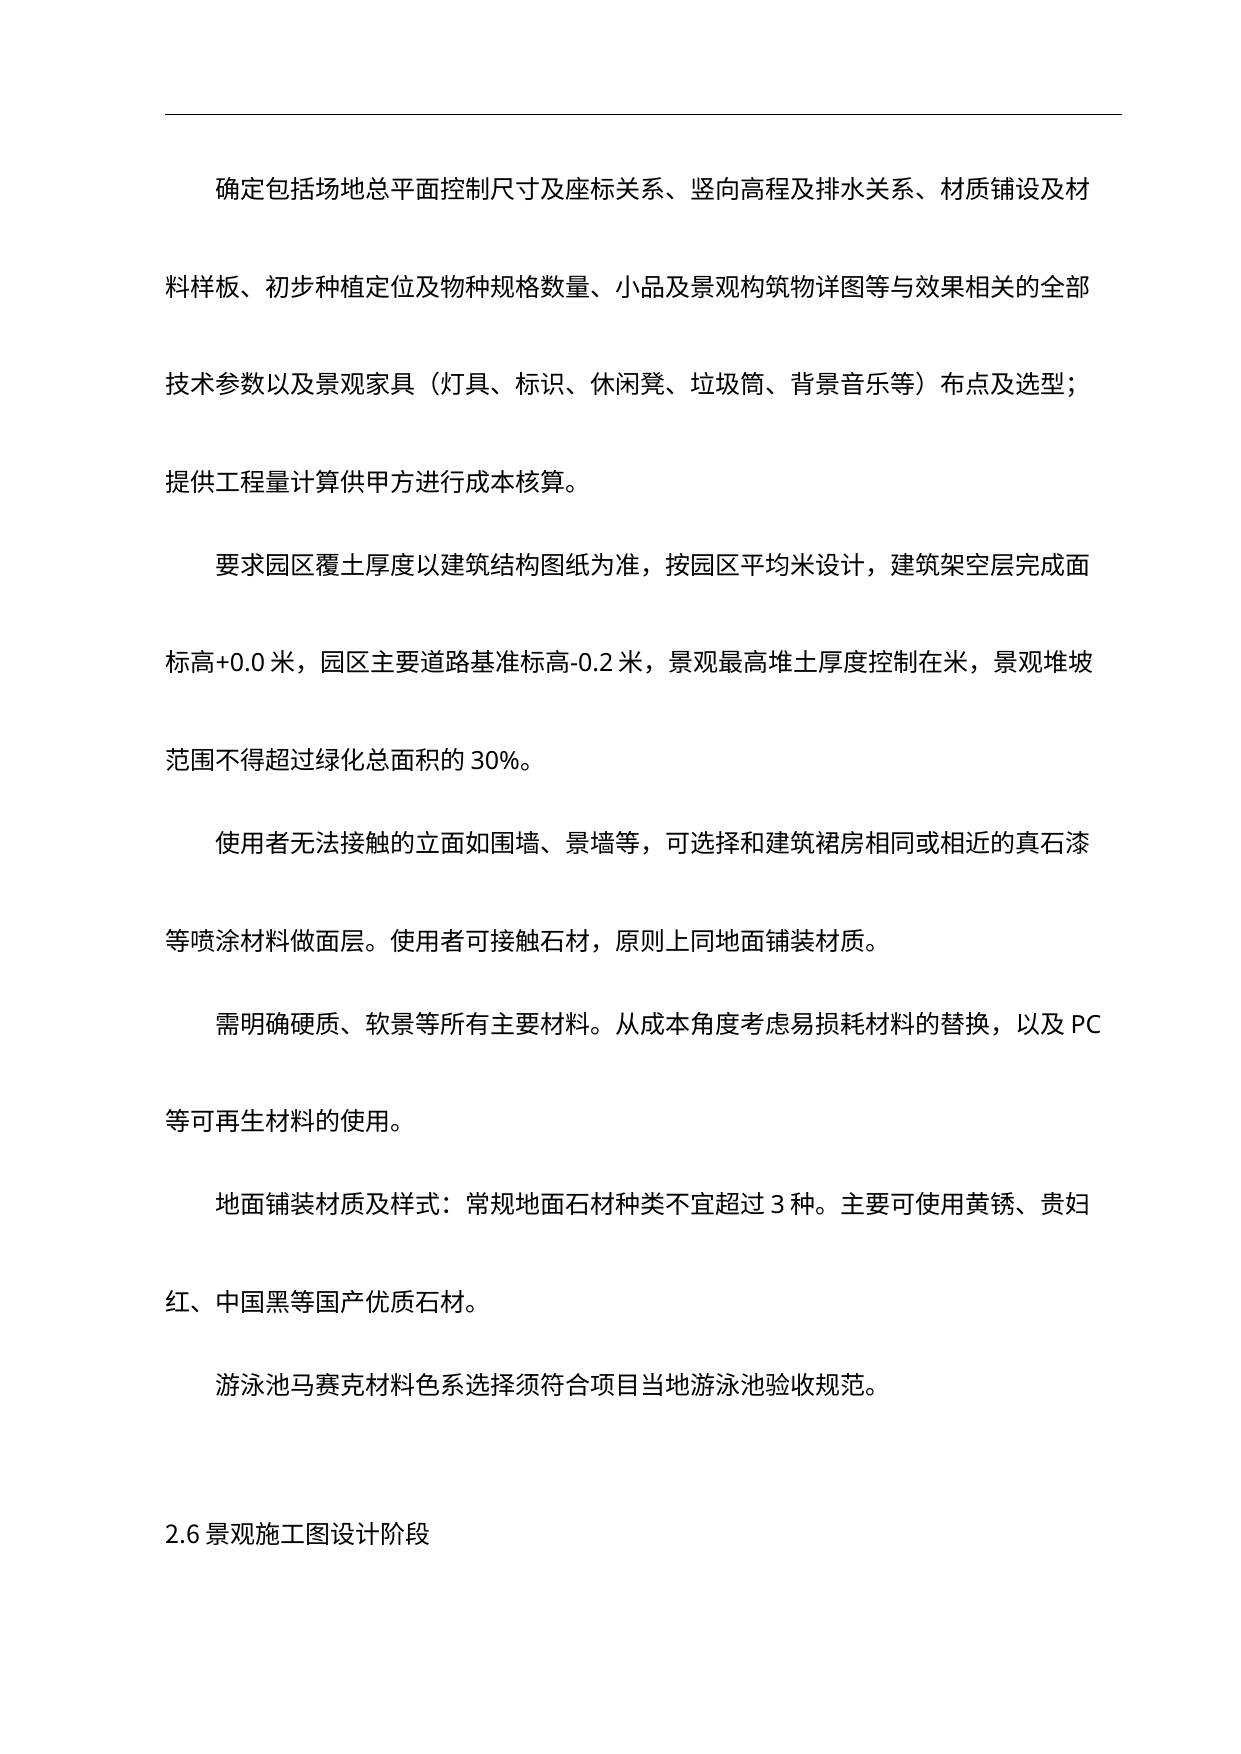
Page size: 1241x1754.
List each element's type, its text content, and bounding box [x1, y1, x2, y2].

text 地面铺装材质及样式：常规地面石材种类不宜超过3种。主要可使用黄锈、贵妇红、中国黑等国产优质石材。 [165, 1170, 1114, 1333]
text 要求园区覆土厚度以建筑结构图纸为准，按园区平均米设计，建筑架空层完成面标高+0.0米，园区主要道路基准标高-0.2米，景观最高堆土厚度控制在米，景观堆坡范围不得超过绿化总面积的30%。 [165, 531, 1114, 791]
text 确定包括场地总平面控制尺寸及座标关系、竖向高程及排水关系、材质铺设及材料样板、初步种植定位及物种规格数量、小品及景观构筑物详图等与效果相关的全部技术参数以及景观家具（灯具、标识、休闲凳、垃圾筒、背景音乐等）布点及选型；提供工程量计算供甲方进行成本核算。 [165, 155, 1114, 513]
text 需明确硬质、软景等所有主要材料。从成本角度考虑易损耗材料的替换，以及PC等可再生材料的使用。 [165, 990, 1114, 1152]
text 游泳池马赛克材料色系选择须符合项目当地游泳池验收规范。 [165, 1351, 1114, 1416]
text 2.6景观施工图设计阶段 [165, 1500, 1122, 1565]
text 使用者无法接触的立面如围墙、景墙等，可选择和建筑裙房相同或相近的真石漆等喷涂材料做面层。使用者可接触石材，原则上同地面铺装材质。 [165, 809, 1114, 972]
